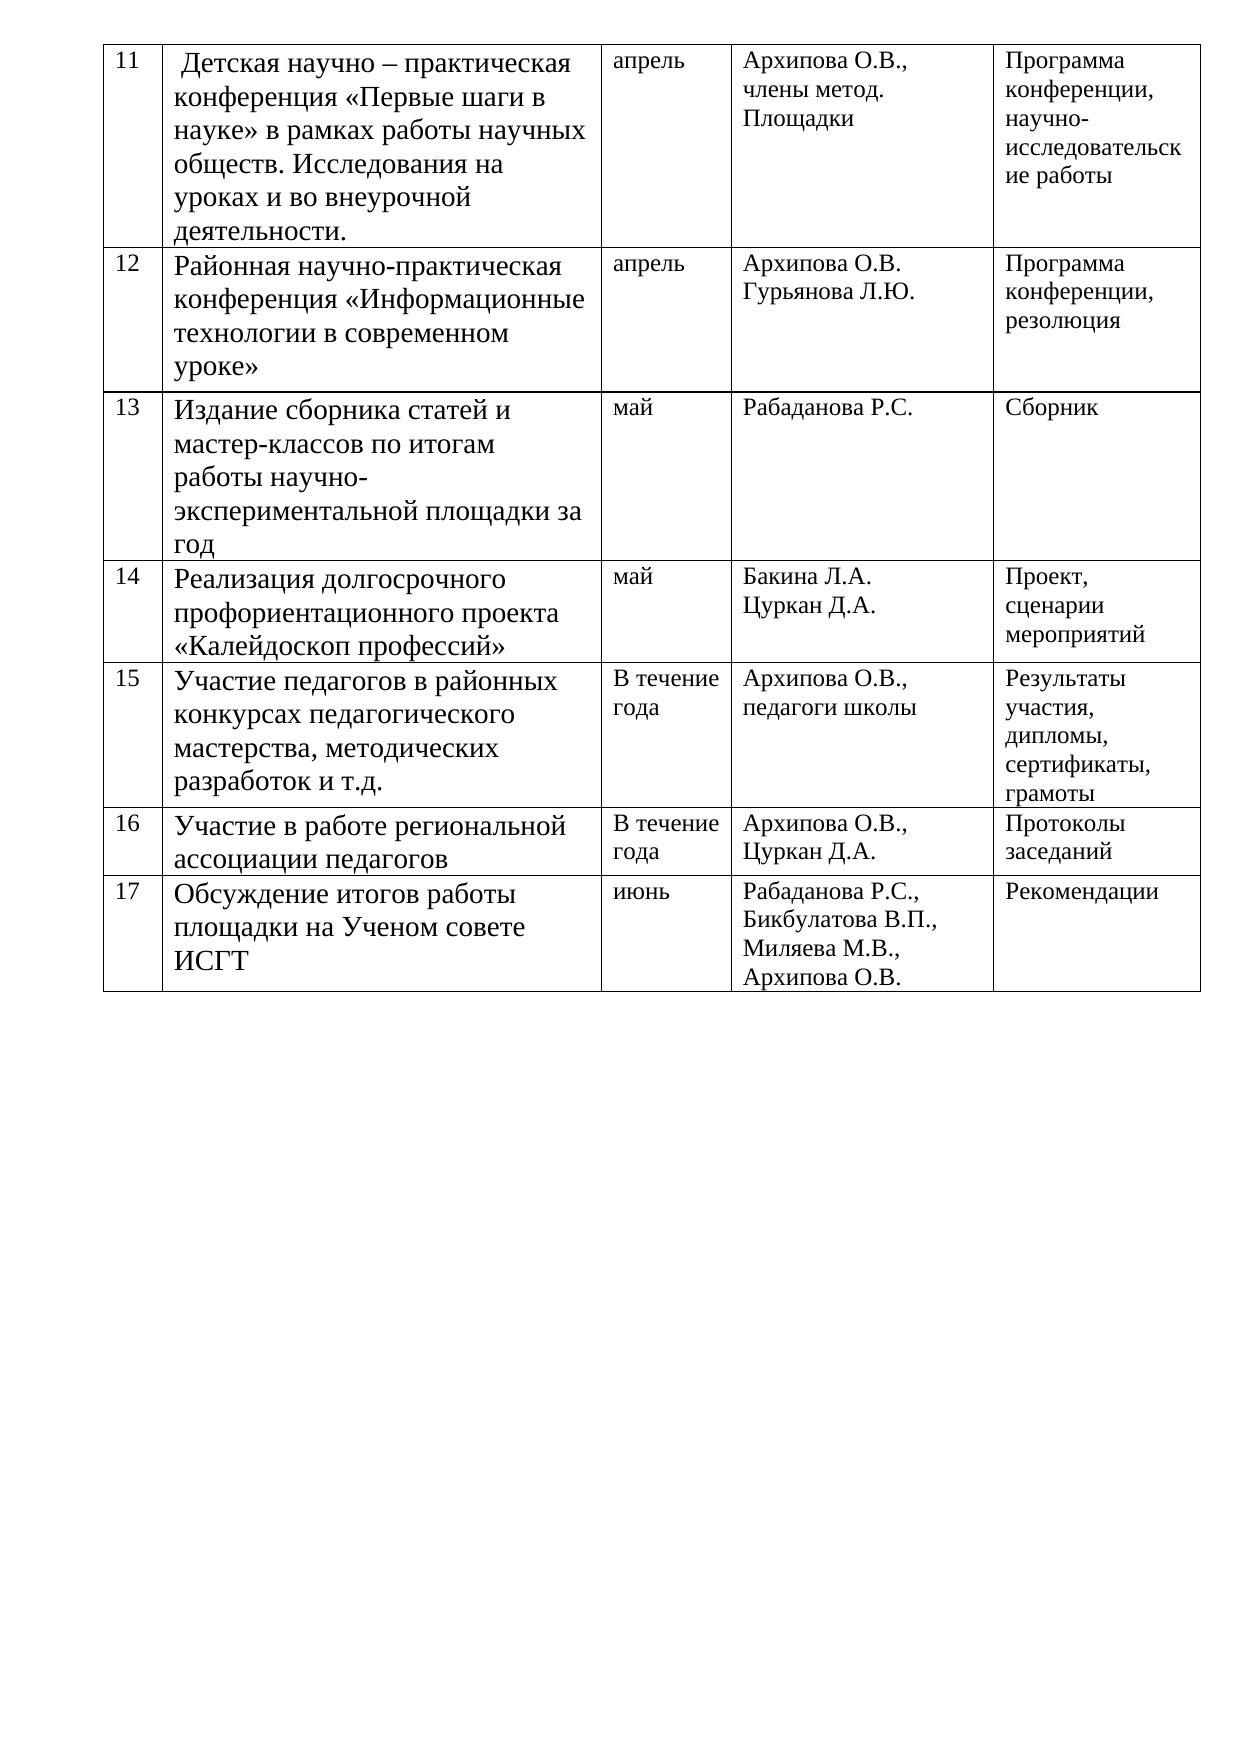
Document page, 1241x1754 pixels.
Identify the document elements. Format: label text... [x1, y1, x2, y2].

table_cell Архипова О.В., Цуркан Д.А. [732, 808, 993, 875]
table_cell апрель [602, 248, 731, 391]
table_cell апрель [602, 45, 731, 247]
table_cell Издание сборника статей и мастер-классов по итогам работы научно-экспериментальной площадки за год [163, 393, 601, 560]
table_cell 13 [104, 393, 162, 560]
table_cell Участие в работе региональной ассоциации педагогов [163, 808, 601, 875]
table_cell Сборник [994, 393, 1200, 560]
table_cell Бакина Л.А. Цуркан Д.А. [732, 561, 993, 662]
table_cell В течение года [602, 663, 731, 807]
table_cell Программа конференции, резолюция [994, 248, 1200, 391]
table_cell май [602, 561, 731, 662]
table_cell Районная научно-практическая конференция «Информационные технологии в современном уроке» [163, 248, 601, 391]
table_cell июнь [602, 876, 731, 991]
table_cell май [602, 393, 731, 560]
table_cell Рабаданова Р.С. [732, 393, 993, 560]
table_cell Результаты участия, дипломы, сертификаты, грамоты [994, 663, 1200, 807]
table_cell Рабаданова Р.С., Бикбулатова В.П., Миляева М.В., Архипова О.В. [732, 876, 993, 991]
table_cell 14 [104, 561, 162, 662]
table_cell 16 [104, 808, 162, 875]
table_cell Участие педагогов в районных конкурсах педагогического мастерства, методических разработок и т.д. [163, 663, 601, 807]
table_cell Рекомендации [994, 876, 1200, 991]
table_cell Протоколы заседаний [994, 808, 1200, 875]
table_cell Архипова О.В., члены метод. Площадки [732, 45, 993, 247]
table_cell 11 [104, 45, 162, 247]
table_cell 15 [104, 663, 162, 807]
table_cell Обсуждение итогов работы площадки на Ученом совете ИСГТ [163, 876, 601, 991]
table_cell 12 [104, 248, 162, 391]
table_cell Детская научно – практическая конференция «Первые шаги в науке» в рамках работы научных обществ. Исследования на уроках и во внеурочной деятельности. [163, 45, 601, 247]
table_cell Реализация долгосрочного профориентационного проекта «Калейдоскоп профессий» [163, 561, 601, 662]
table_cell Архипова О.В., педагоги школы [732, 663, 993, 807]
table_cell Программа конференции, научно-исследовательские работы [994, 45, 1200, 247]
table_cell В течение года [602, 808, 731, 875]
table_cell Архипова О.В. Гурьянова Л.Ю. [732, 248, 993, 391]
table_cell Проект, сценарии мероприятий [994, 561, 1200, 662]
table_cell 17 [104, 876, 162, 991]
